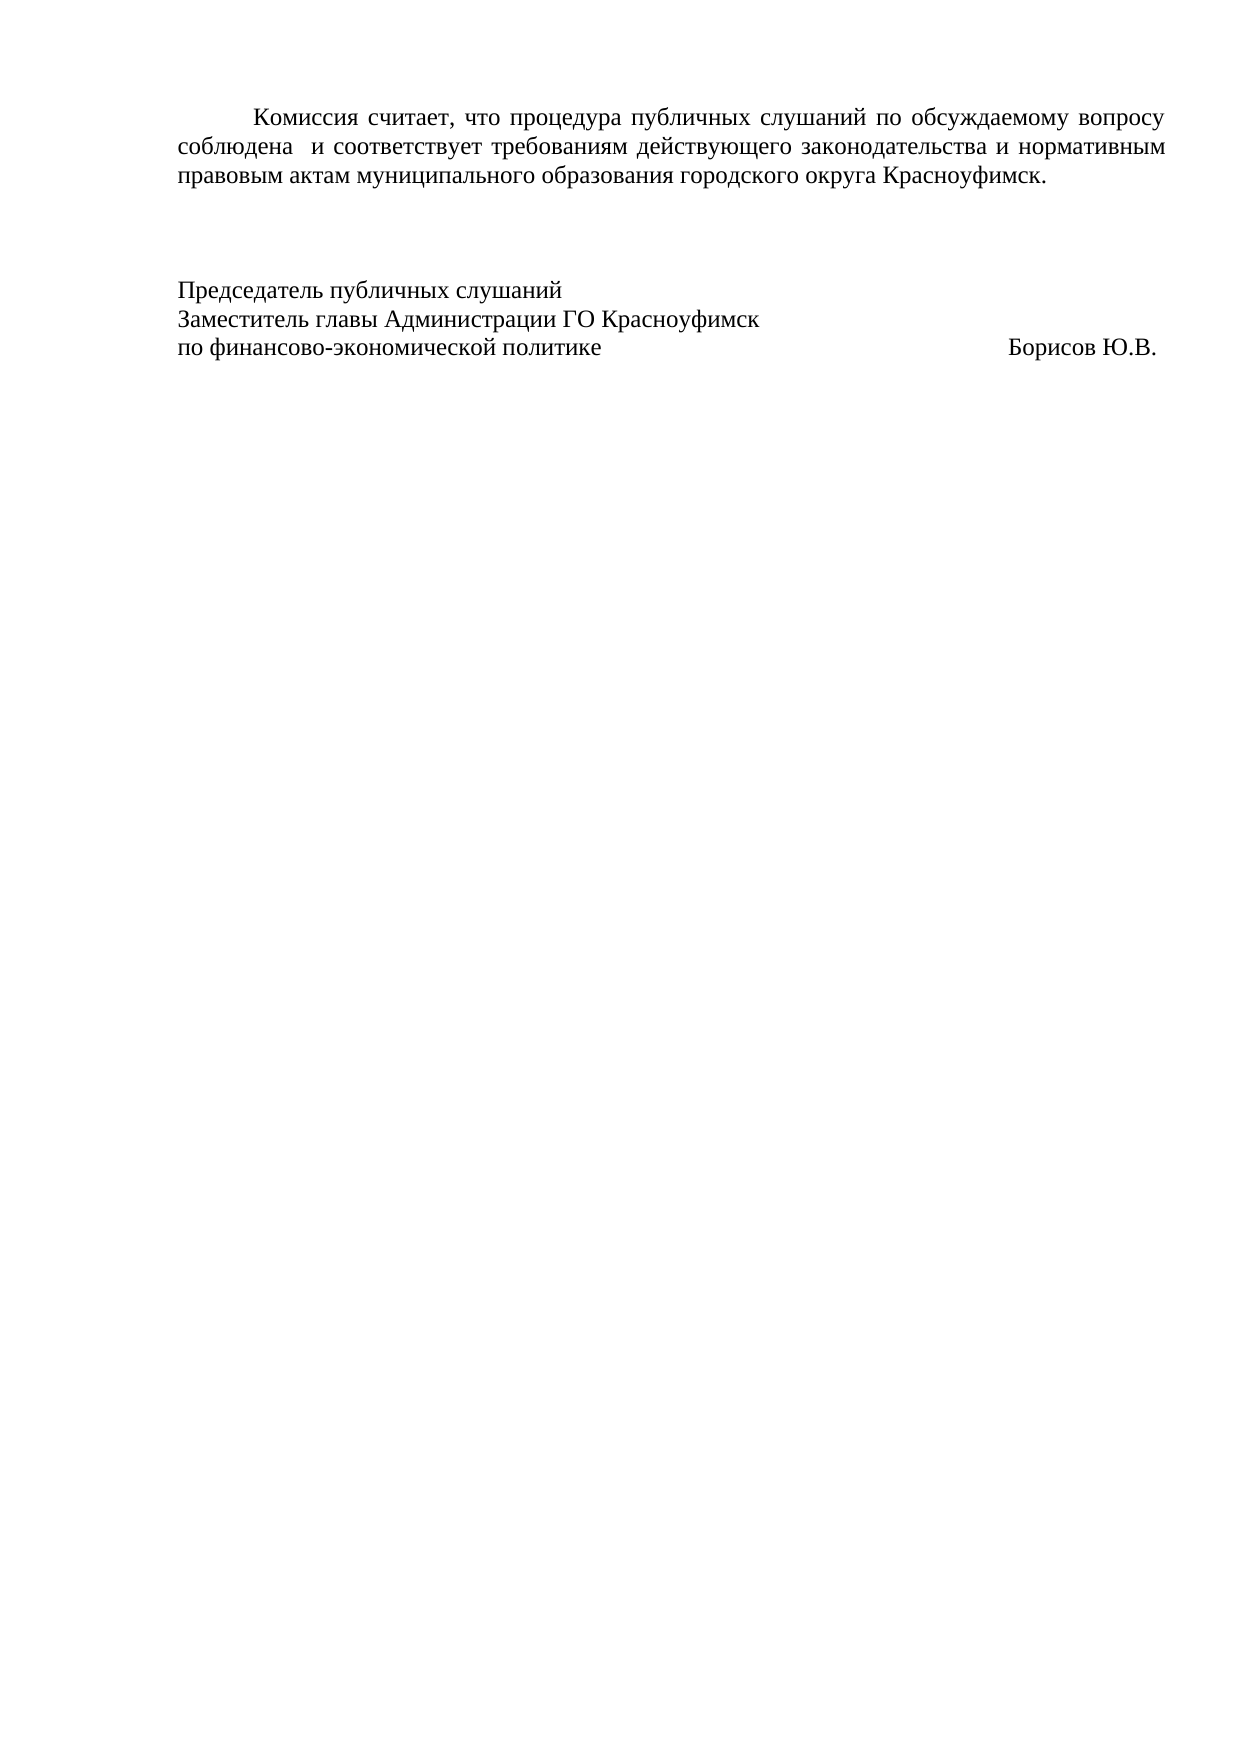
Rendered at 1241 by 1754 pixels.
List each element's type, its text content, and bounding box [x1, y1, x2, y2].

text Председатель публичных слушаний [177, 275, 1167, 304]
text Заместитель главы Администрации ГО Красноуфимск [177, 304, 1167, 332]
text по финансово-экономической политике Борисов Ю.В. [177, 332, 1167, 361]
text Комиссия считает, что процедура публичных слушаний по обсуждаемому вопросу соблюдена и соответствует требованиям действующего законодательства и нормативным правовым актам муниципального образования городского округа Красноуфимск. [177, 102, 1167, 189]
